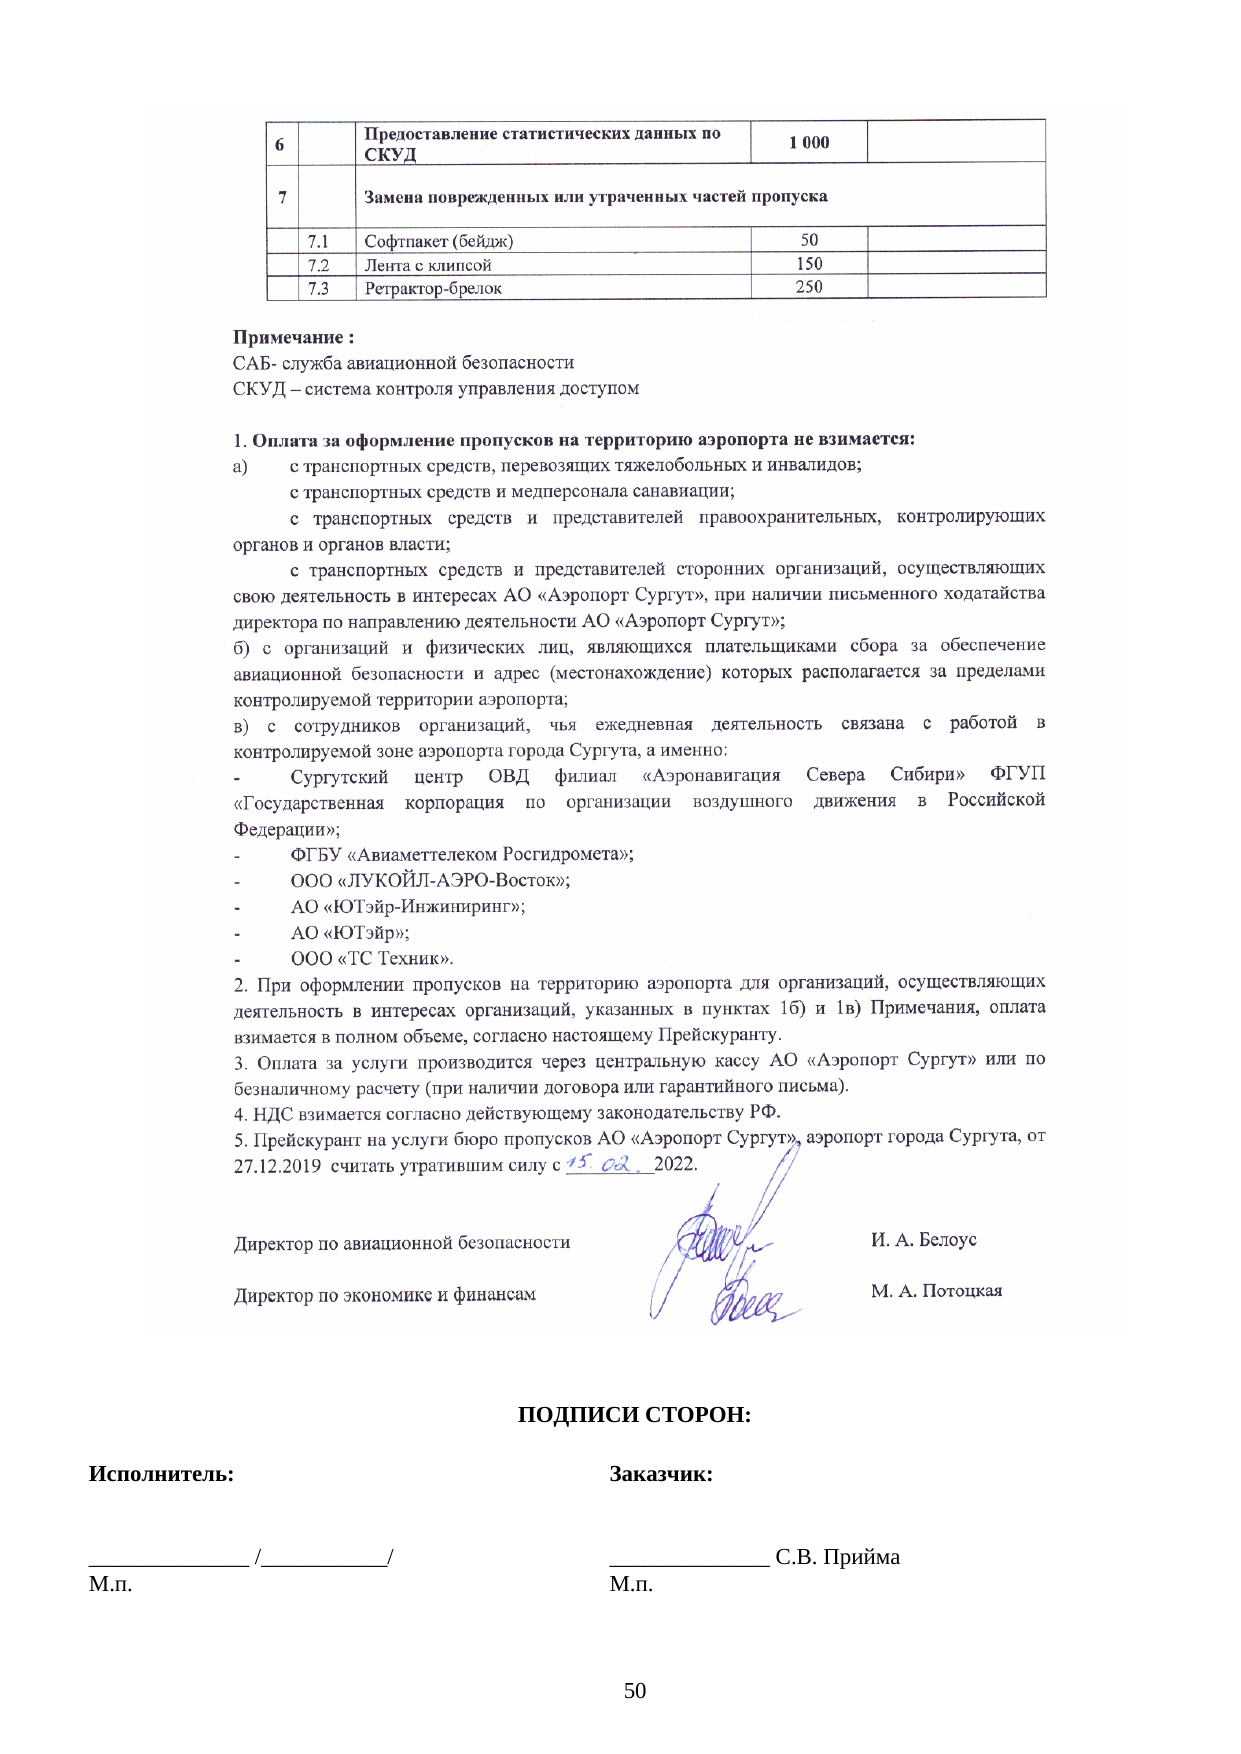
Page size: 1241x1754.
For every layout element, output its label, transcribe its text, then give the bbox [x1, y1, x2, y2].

table_header Заказчик: ______________ С.В. Прийма М.п. [598, 1460, 1119, 1596]
text ПОДПИСИ СТОРОН: [89, 1401, 1181, 1427]
table_header Исполнитель: ______________ /___________/ М.п. [78, 1460, 598, 1596]
